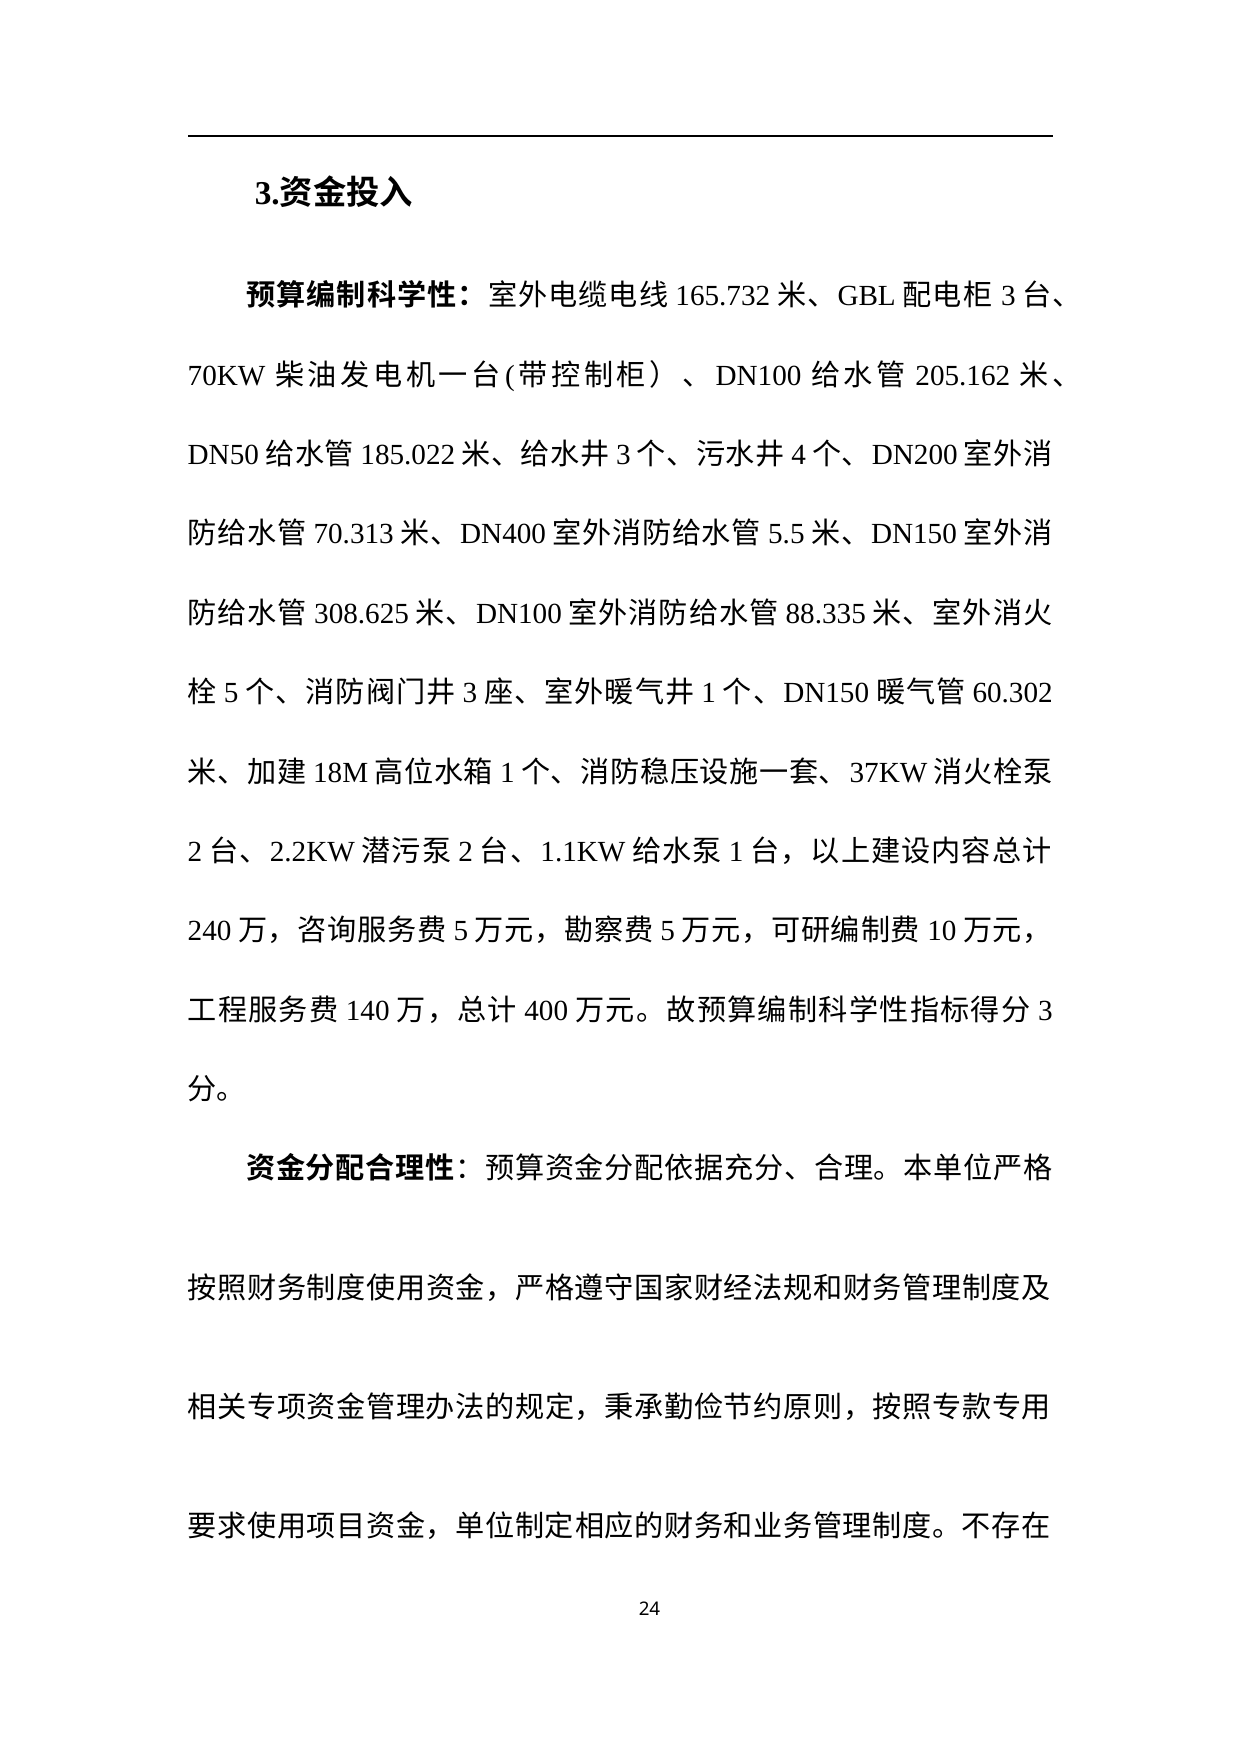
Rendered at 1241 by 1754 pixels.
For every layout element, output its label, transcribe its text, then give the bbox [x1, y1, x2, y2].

text 预算编制科学性：室外电缆电线165.732米、GBL配电柜 3台、70KW柴油发电机一台(带控制柜）、DN100给水管205.162米、DN50给水管185.022米、给水井3个、污水井4个、DN200室外消防给水管70.313米、DN400室外消防给水管5.5米、DN150室外消防给水管308.625米、DN100室外消防给水管88.335米、室外消火栓5个、消防阀门井3座、室外暖气井1个、DN150暖气管60.302米、加建18M高位水箱1个、消防稳压设施一套、37KW消火栓泵2台、2.2KW潜污泵2台、1.1KW给水泵1台，以上建设内容总计240万，咨询服务费5万元，勘察费5万元，可研编制费10万元，工程服务费140万，总计400万元。故预算编制科学性指标得分3分。 [187, 253, 1053, 1127]
subtitle 3.资金投入 [187, 150, 1053, 229]
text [187, 1127, 1053, 1563]
